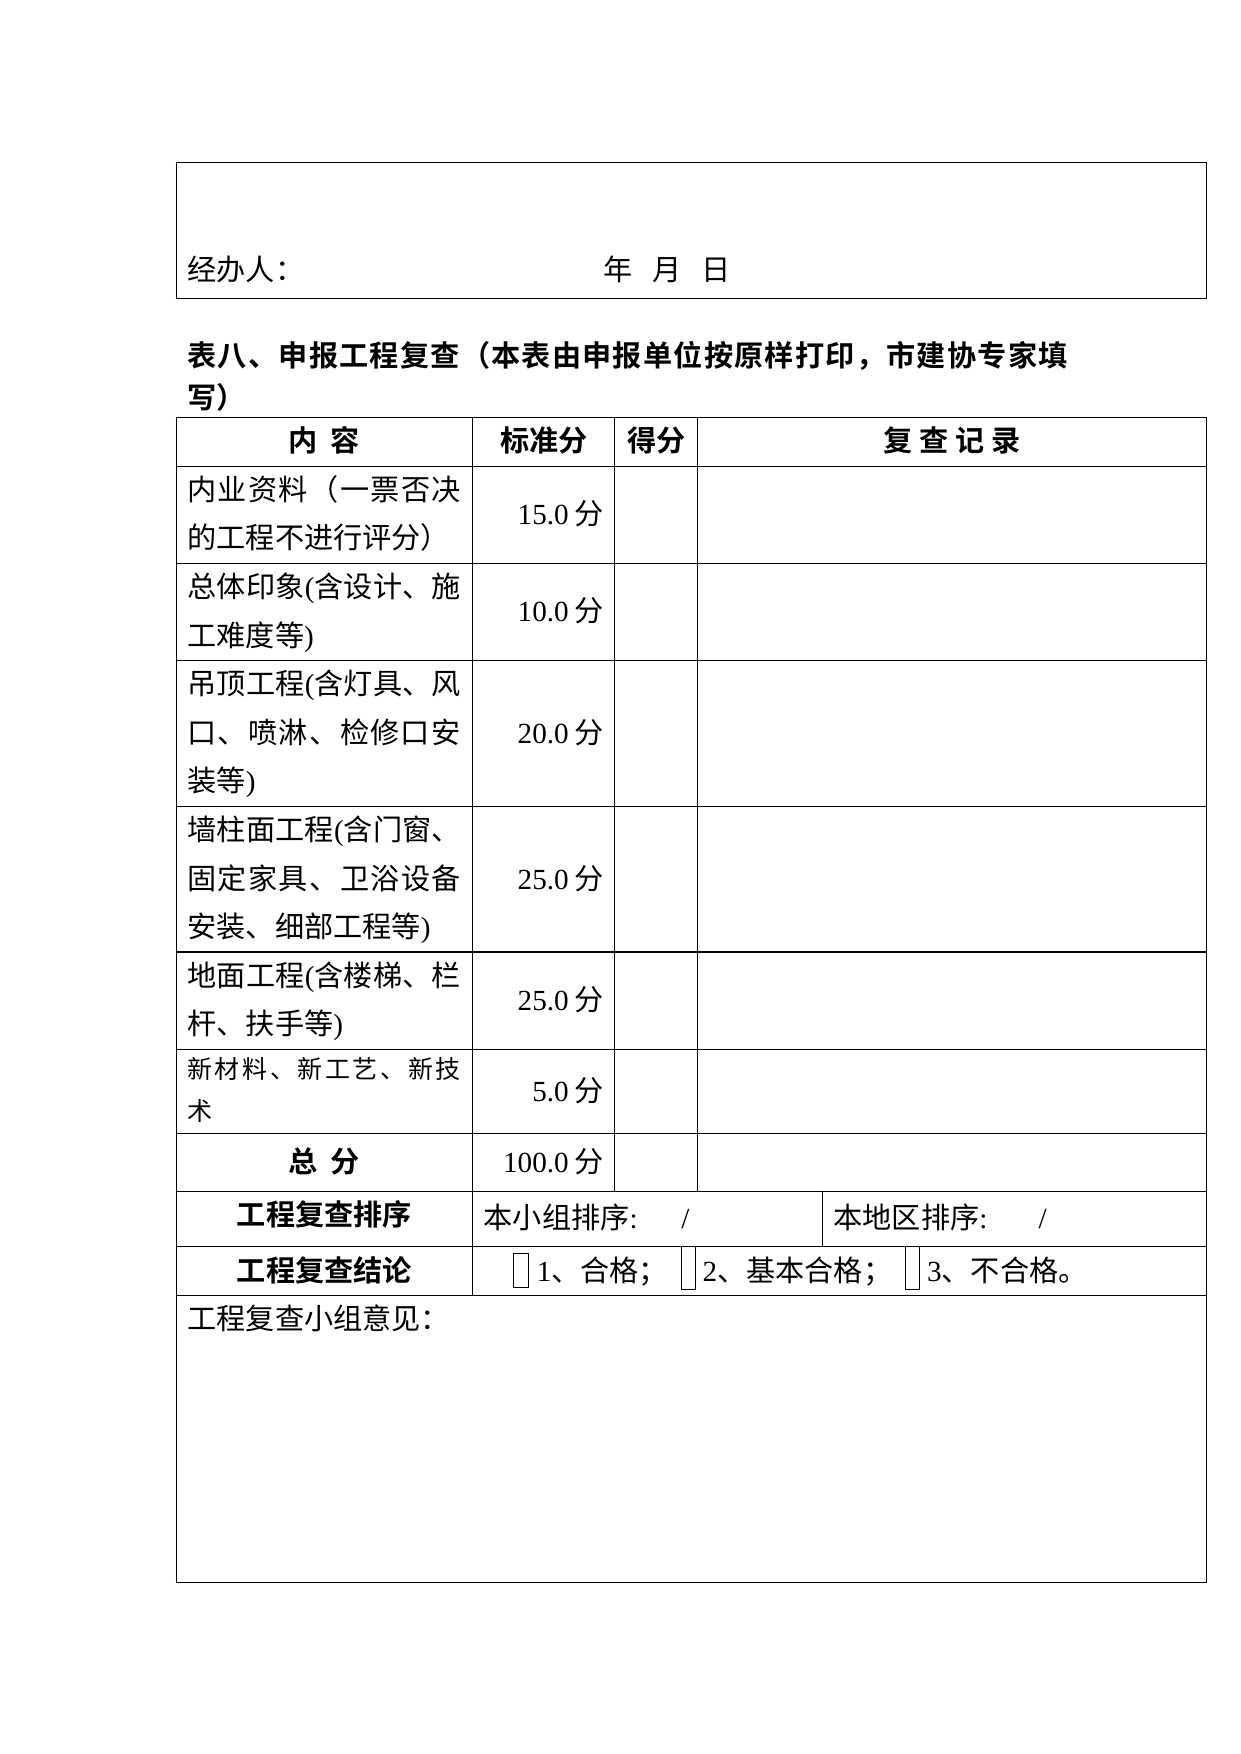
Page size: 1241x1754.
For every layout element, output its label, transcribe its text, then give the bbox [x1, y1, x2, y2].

table_cell 1、合格； 2、基本合格； 3、不合格。 [473, 1247, 1206, 1295]
table_cell 总 分 [177, 1134, 472, 1191]
table_cell [615, 467, 697, 563]
table_cell 25.0分 [473, 953, 614, 1048]
table_cell 地面工程(含楼梯、栏杆、扶手等) [177, 953, 472, 1048]
table_cell [698, 807, 1206, 951]
table_cell [698, 661, 1206, 806]
table_cell 25.0分 [473, 807, 614, 951]
table_cell 新材料、新工艺、新技术 [177, 1050, 472, 1133]
table_cell 100.0分 [473, 1134, 614, 1191]
table_cell [615, 807, 697, 951]
table_cell [698, 953, 1206, 1048]
table_cell 20.0分 [473, 661, 614, 806]
table_cell 总体印象(含设计、施工难度等) [177, 564, 472, 660]
table_cell 吊顶工程(含灯具、风口、喷淋、检修口安装等) [177, 661, 472, 806]
table_cell 墙柱面工程(含门窗、固定家具、卫浴设备安装、细部工程等) [177, 807, 472, 951]
table_cell 工程复查小组意见： [177, 1296, 1206, 1582]
text 表八、申报工程复查（本表由申报单位按原样打印，市建协专家填写） [187, 332, 1069, 417]
table_cell [698, 1050, 1206, 1133]
table_cell 本小组排序: / [473, 1192, 822, 1246]
table_header 内 容 [177, 418, 472, 466]
table_cell [698, 467, 1206, 563]
table_header 复 查 记 录 [698, 418, 1206, 466]
table_cell [615, 661, 697, 806]
table_cell [615, 953, 697, 1048]
table_cell [615, 564, 697, 660]
table_cell [698, 1134, 1206, 1191]
table_cell [615, 1134, 697, 1191]
table_header 标准分 [473, 418, 614, 466]
table_cell 本地区排序: / [823, 1192, 1206, 1246]
table_cell 5.0分 [473, 1050, 614, 1133]
table_cell 内业资料（一票否决的工程不进行评分） [177, 467, 472, 563]
table_cell [615, 1050, 697, 1133]
table_cell [698, 564, 1206, 660]
table_cell 10.0分 [473, 564, 614, 660]
table_cell 工程复查排序 [177, 1192, 472, 1246]
table_cell 15.0分 [473, 467, 614, 563]
table_cell 备注： 经办人： 年 月 日 [177, 163, 1206, 298]
table_header 得分 [615, 418, 697, 466]
table_cell 工程复查结论 [177, 1247, 472, 1295]
